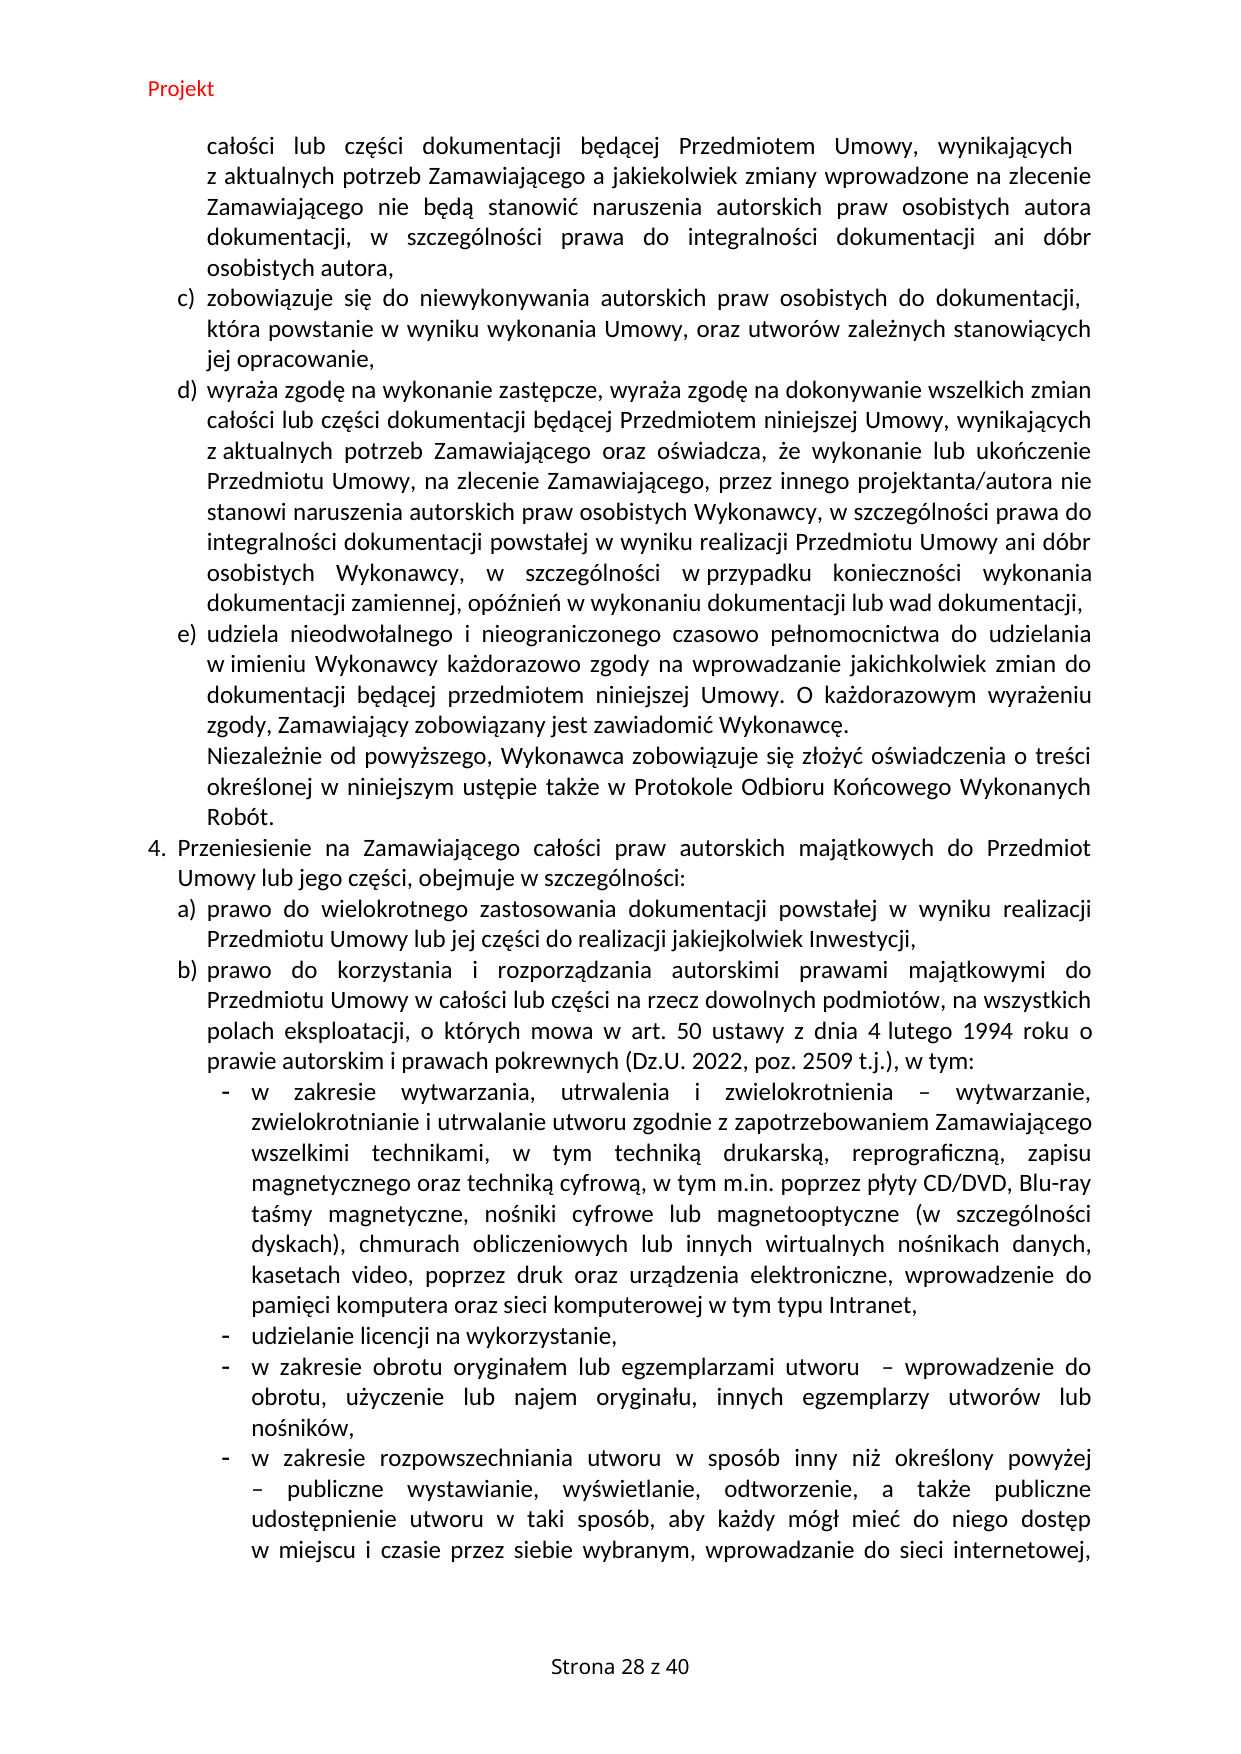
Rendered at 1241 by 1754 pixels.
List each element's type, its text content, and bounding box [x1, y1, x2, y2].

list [177, 130, 1093, 282]
list udziela nieodwołalnego i nieograniczonego czasowo pełnomocnictwa do udzielania w imieniu Wykonawcy każdorazowo zgody na wprowadzanie jakichkolwiek zmian do dokumentacji będącej przedmiotem niniejszej Umowy. O każdorazowym wyrażeniu zgody, Zamawiający zobowiązany jest zawiadomić Wykonawcę. [177, 618, 1093, 740]
text Niezależnie od powyższego, Wykonawca zobowiązuje się złożyć oświadczenia o treści określonej w niniejszym ustępie także w Protokole Odbioru Końcowego Wykonanych Robót. [207, 740, 1093, 832]
list zobowiązuje się do niewykonywania autorskich praw osobistych do dokumentacji, która powstanie w wyniku wykonania Umowy, oraz utworów zależnych stanowiących jej opracowanie, [177, 282, 1093, 374]
list udzielanie licencji na wykorzystanie, [221, 1320, 1093, 1351]
list wyraża zgodę na wykonanie zastępcze, wyraża zgodę na dokonywanie wszelkich zmian całości lub części dokumentacji będącej Przedmiotem niniejszej Umowy, wynikających z aktualnych potrzeb Zamawiającego oraz oświadcza, że wykonanie lub ukończenie Przedmiotu Umowy, na zlecenie Zamawiającego, przez innego projektanta/autora nie stanowi naruszenia autorskich praw osobistych Wykonawcy, w szczególności prawa do integralności dokumentacji powstałej w wyniku realizacji Przedmiotu Umowy ani dóbr osobistych Wykonawcy, w szczególności w przypadku konieczności wykonania dokumentacji zamiennej, opóźnień w wykonaniu dokumentacji lub wad dokumentacji, [177, 374, 1093, 618]
list prawo do wielokrotnego zastosowania dokumentacji powstałej w wyniku realizacji Przedmiotu Umowy lub jej części do realizacji jakiejkolwiek Inwestycji, [177, 893, 1093, 954]
list Przeniesienie na Zamawiającego całości praw autorskich majątkowych do Przedmiot Umowy lub jego części, obejmuje w szczególności: [148, 832, 1093, 893]
list prawo do korzystania i rozporządzania autorskimi prawami majątkowymi do Przedmiotu Umowy w całości lub części na rzecz dowolnych podmiotów, na wszystkich polach eksploatacji, o których mowa w art. 50 ustawy z dnia 4 lutego 1994 roku o prawie autorskim i prawach pokrewnych (Dz.U. 2022, poz. 2509 t.j.), w tym: [177, 954, 1093, 1076]
list w zakresie obrotu oryginałem lub egzemplarzami utworu – wprowadzenie do obrotu, użyczenie lub najem oryginału, innych egzemplarzy utworów lub nośników, [221, 1351, 1093, 1442]
list w zakresie wytwarzania, utrwalenia i zwielokrotnienia – wytwarzanie, zwielokrotnianie i utrwalanie utworu zgodnie z zapotrzebowaniem Zamawiającego wszelkimi technikami, w tym techniką drukarską, reprograficzną, zapisu magnetycznego oraz techniką cyfrową, w tym m.in. poprzez płyty CD/DVD, Blu-ray taśmy magnetyczne, nośniki cyfrowe lub magnetooptyczne (w szczególności dyskach), chmurach obliczeniowych lub innych wirtualnych nośnikach danych, kasetach video, poprzez druk oraz urządzenia elektroniczne, wprowadzenie do pamięci komputera oraz sieci komputerowej w tym typu Intranet, [221, 1076, 1093, 1320]
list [221, 1442, 1093, 1564]
